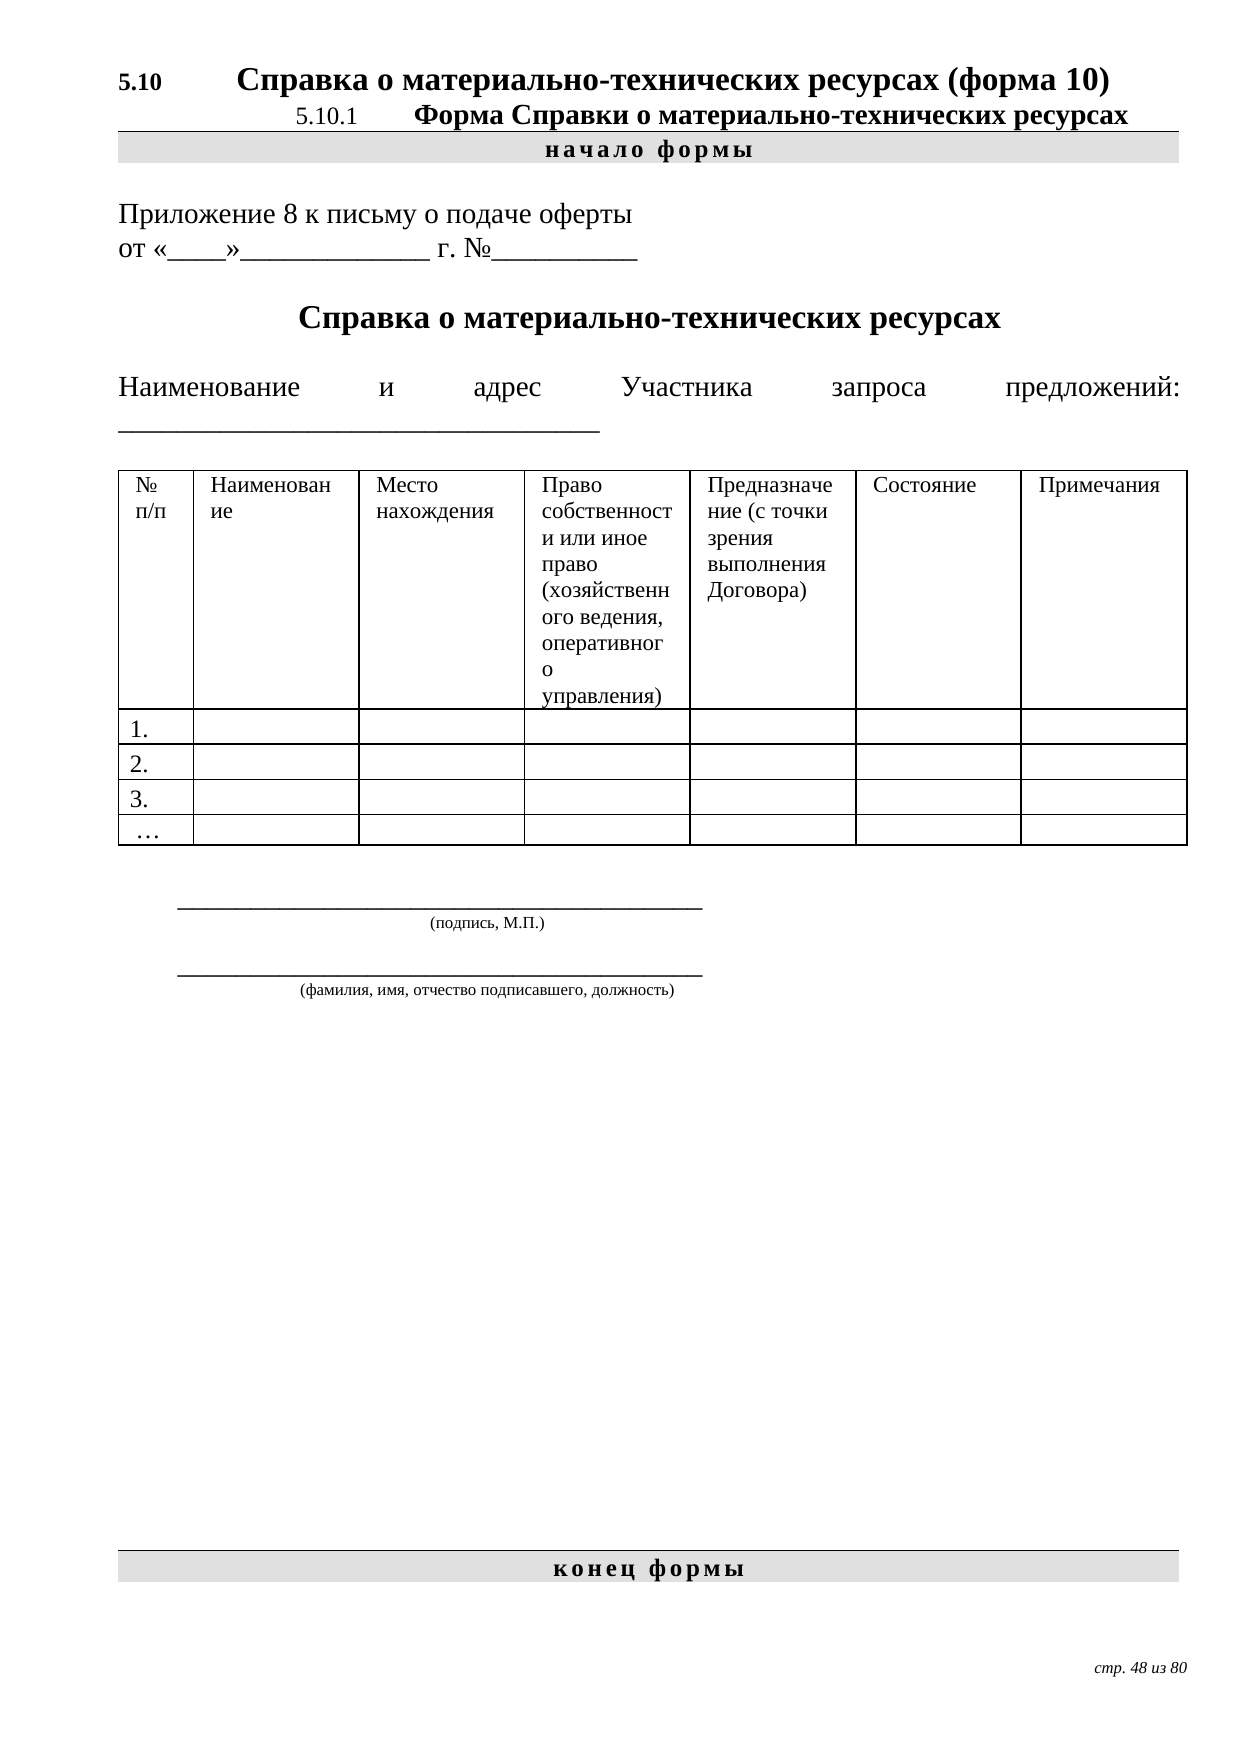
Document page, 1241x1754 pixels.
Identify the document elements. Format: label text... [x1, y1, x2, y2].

table_cell [119, 710, 193, 743]
table_header Право собственности или иное право (хозяйственного ведения, оперативного управления) [525, 471, 689, 708]
table_cell [194, 745, 358, 778]
text конец формы [118, 1551, 1179, 1582]
table_header Примечания [1022, 471, 1186, 708]
subtitle Справка о материально-технических ресурсах (форма 10) [118, 59, 1181, 97]
table_cell [1022, 815, 1186, 844]
table_cell [1022, 780, 1186, 813]
text Форма Справки о материально-технических ресурсах [236, 97, 1181, 131]
table_header Состояние [857, 471, 1020, 708]
table_cell [857, 780, 1020, 813]
table_cell [525, 780, 689, 813]
text ____________________________________ [118, 946, 1181, 979]
table_header Предназначение (с точки зрения выполнения Договора) [691, 471, 855, 708]
text начало формы [118, 132, 1179, 163]
text (подпись, М.П.) [118, 912, 797, 946]
table_cell [857, 745, 1020, 778]
text (фамилия, имя, отчество подписавшего, должность) [118, 979, 797, 1013]
table_cell [360, 745, 524, 778]
table_cell [360, 780, 524, 813]
text Наименование и адрес Участника запроса предложений: _________________________________ [118, 369, 1181, 436]
table_cell … [119, 815, 193, 844]
table_header Место нахождения [360, 471, 524, 708]
table_cell [691, 710, 855, 743]
table_header Наименование [194, 471, 358, 708]
table_cell [1022, 745, 1186, 778]
text Справка о материально-технических ресурсах [118, 297, 1181, 335]
table_cell [119, 745, 193, 778]
table_cell [525, 710, 689, 743]
table_cell [691, 745, 855, 778]
table_cell [525, 745, 689, 778]
table_cell [857, 815, 1020, 844]
table_cell [194, 780, 358, 813]
table_cell [119, 780, 193, 813]
table_cell [857, 710, 1020, 743]
table_cell [360, 710, 524, 743]
text Приложение 8 к письму о подаче оферты от «____»_____________ г. №__________ [118, 196, 1181, 263]
table_cell [360, 815, 524, 844]
table_cell [1022, 710, 1186, 743]
table_cell [525, 815, 689, 844]
table_cell [194, 815, 358, 844]
table_cell [691, 815, 855, 844]
table_cell [691, 780, 855, 813]
table_header № п/п [119, 471, 193, 708]
text ____________________________________ [118, 879, 1181, 912]
table_cell [194, 710, 358, 743]
